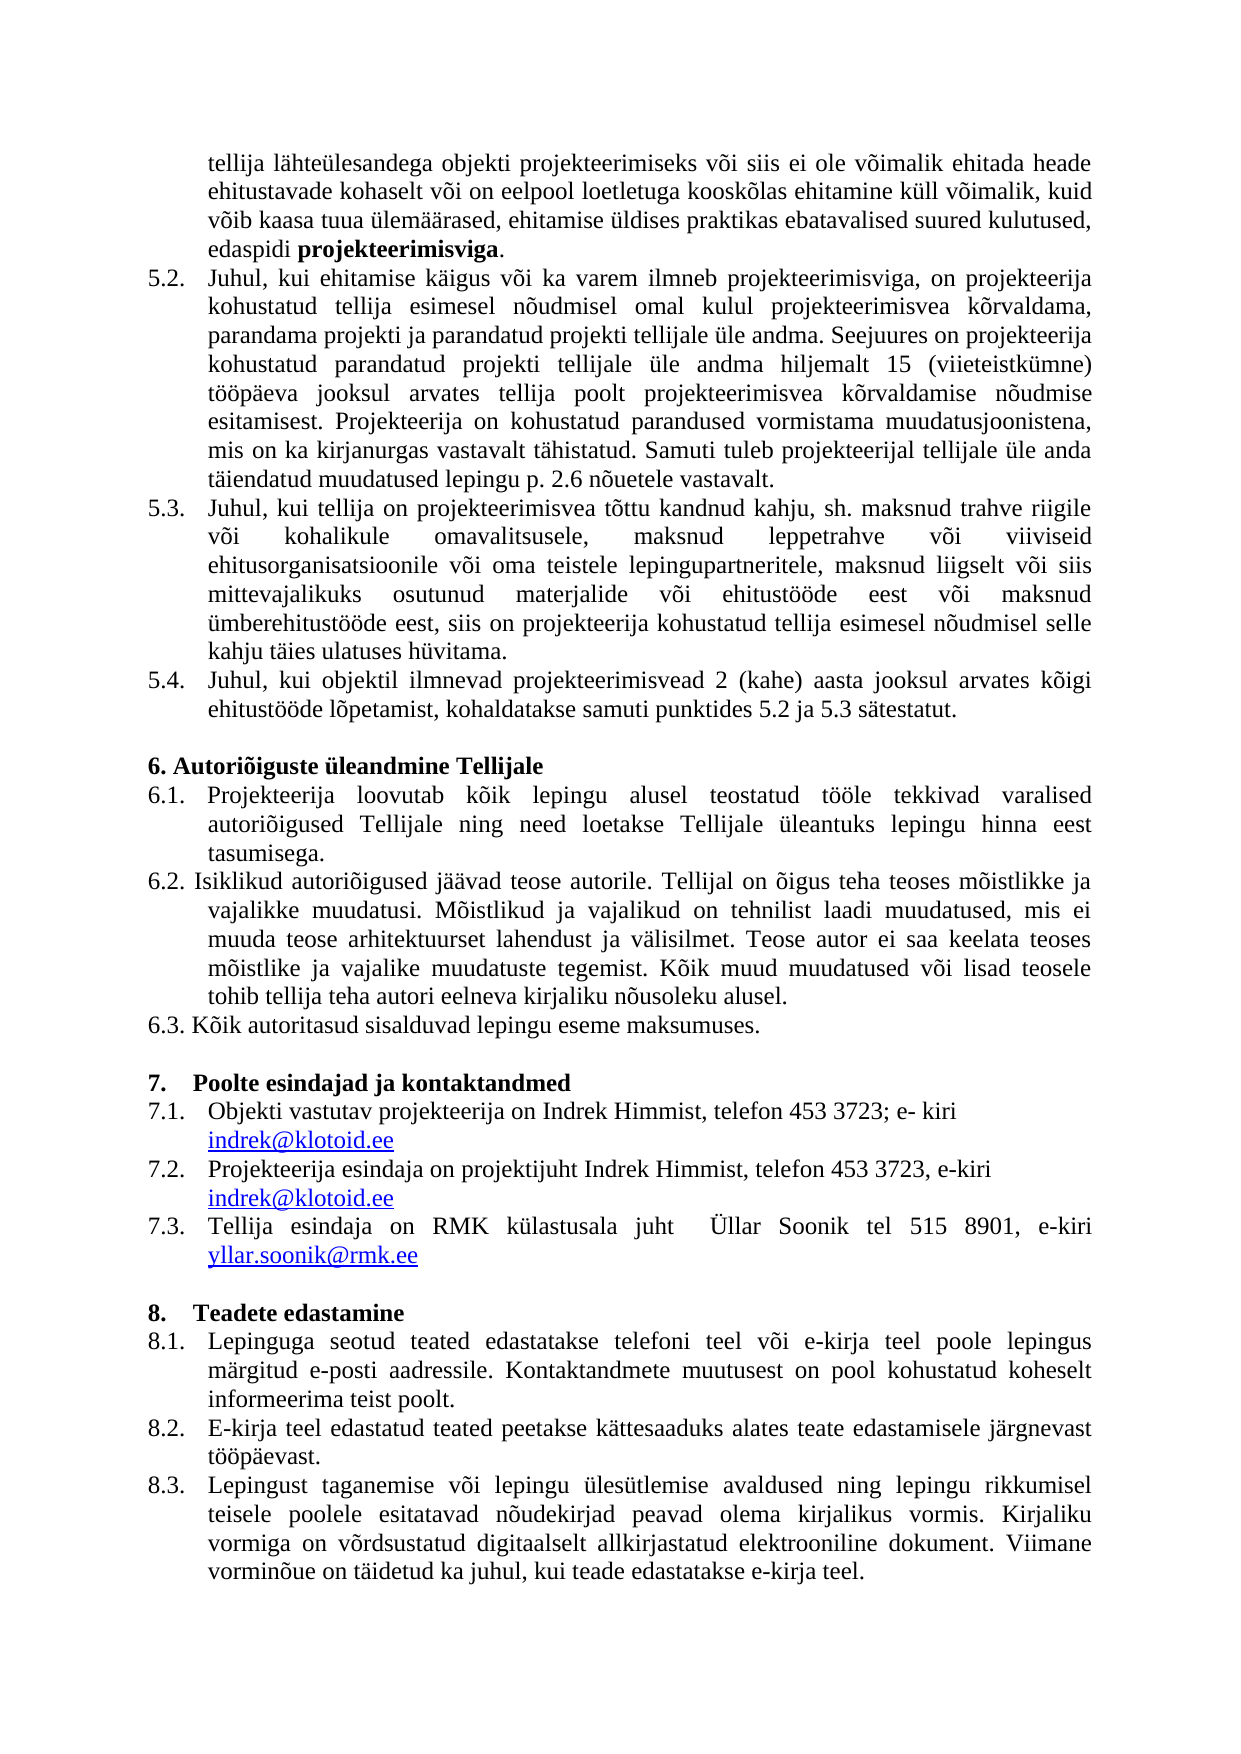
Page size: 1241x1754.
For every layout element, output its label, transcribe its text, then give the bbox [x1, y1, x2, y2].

text Juhul, kui ehitamise käigus või ka varem ilmneb projekteerimisviga, on projekteerija kohustatud tellija esimesel nõudmisel omal kulul projekteerimisvea kõrvaldama, parandama projekti ja parandatud projekti tellijale üle andma. Seejuures on projekteerija kohustatud parandatud projekti tellijale üle andma hiljemalt 15 (viieteistkümne) tööpäeva jooksul arvates tellija poolt projekteerimisvea kõrvaldamise nõudmise esitamisest. Projekteerija on kohustatud parandused vormistama muudatusjoonistena, mis on ka kirjanurgas vastavalt tähistatud. Samuti tuleb projekteerijal tellijale üle anda täiendatud muudatused lepingu p. 2.6 nõuetele vastavalt. [148, 263, 1093, 493]
text Teadete edastamine [148, 1298, 1093, 1326]
list Poolte esindajad ja kontaktandmed [148, 1068, 1093, 1096]
list 6. Autoriõiguste üleandmine Tellijale [148, 751, 1093, 780]
text Tellija esindaja on RMK külastusala juht Üllar Soonik tel 515 8901, e-kiri yllar.soonik@rmk.ee [148, 1211, 1093, 1269]
list 6.1. Projekteerija loovutab kõik lepingu alusel teostatud tööle tekkivad varalised autoriõigused Tellijale ning need loetakse Tellijale üleantuks lepingu hinna eest tasumisega. [148, 780, 1093, 866]
list 6.3. Kõik autoritasud sisalduvad lepingu eseme maksumuses. [148, 1010, 1093, 1039]
text Projekteerija esindaja on projektijuht Indrek Himmist, telefon 453 3723, e-kiri indrek@klotoid.ee [148, 1154, 1093, 1211]
list 6.2. Isiklikud autoriõigused jäävad teose autorile. Tellijal on õigus teha teoses mõistlikke ja vajalikke muudatusi. Mõistlikud ja vajalikud on tehnilist laadi muudatused, mis ei muuda teose arhitektuurset lahendust ja välisilmet. Teose autor ei saa keelata teoses mõistlike ja vajalike muudatuste tegemist. Kõik muud muudatused või lisad teosele tohib tellija teha autori eelneva kirjaliku nõusoleku alusel. [148, 866, 1093, 1010]
text Juhul, kui tellija on projekteerimisvea tõttu kandnud kahju, sh. maksnud trahve riigile või kohalikule omavalitsusele, maksnud leppetrahve või viiviseid ehitusorganisatsioonile või oma teistele lepingupartneritele, maksnud liigselt või siis mittevajalikuks osutunud materjalide või ehitustööde eest või maksnud ümberehitustööde eest, siis on projekteerija kohustatud tellija esimesel nõudmisel selle kahju täies ulatuses hüvitama. [148, 493, 1093, 665]
text Lepingust taganemise või lepingu ülesütlemise avaldused ning lepingu rikkumisel teisele poolele esitatavad nõudekirjad peavad olema kirjalikus vormis. Kirjaliku vormiga on võrdsustatud digitaalselt allkirjastatud elektrooniline dokument. Viimane vorminõue on täidetud ka juhul, kui teade edastatakse e-kirja teel. [148, 1470, 1093, 1585]
text E-kirja teel edastatud teated peetakse kättesaaduks alates teate edastamisele järgnevast tööpäevast. [148, 1413, 1093, 1470]
text Lepinguga seotud teated edastatakse telefoni teel või e-kirja teel poole lepingus märgitud e-posti aadressile. Kontaktandmete muutusest on pool kohustatud koheselt informeerima teist poolt. [148, 1326, 1093, 1413]
text Juhul, kui objektil ilmnevad projekteerimisvead 2 (kahe) aasta jooksul arvates kõigi ehitustööde lõpetamist, kohaldatakse samuti punktides 5.2 ja 5.3 sätestatut. [148, 665, 1093, 723]
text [148, 148, 1093, 263]
text Objekti vastutav projekteerija on Indrek Himmist, telefon 453 3723; e- kiri indrek@klotoid.ee [148, 1096, 1093, 1154]
